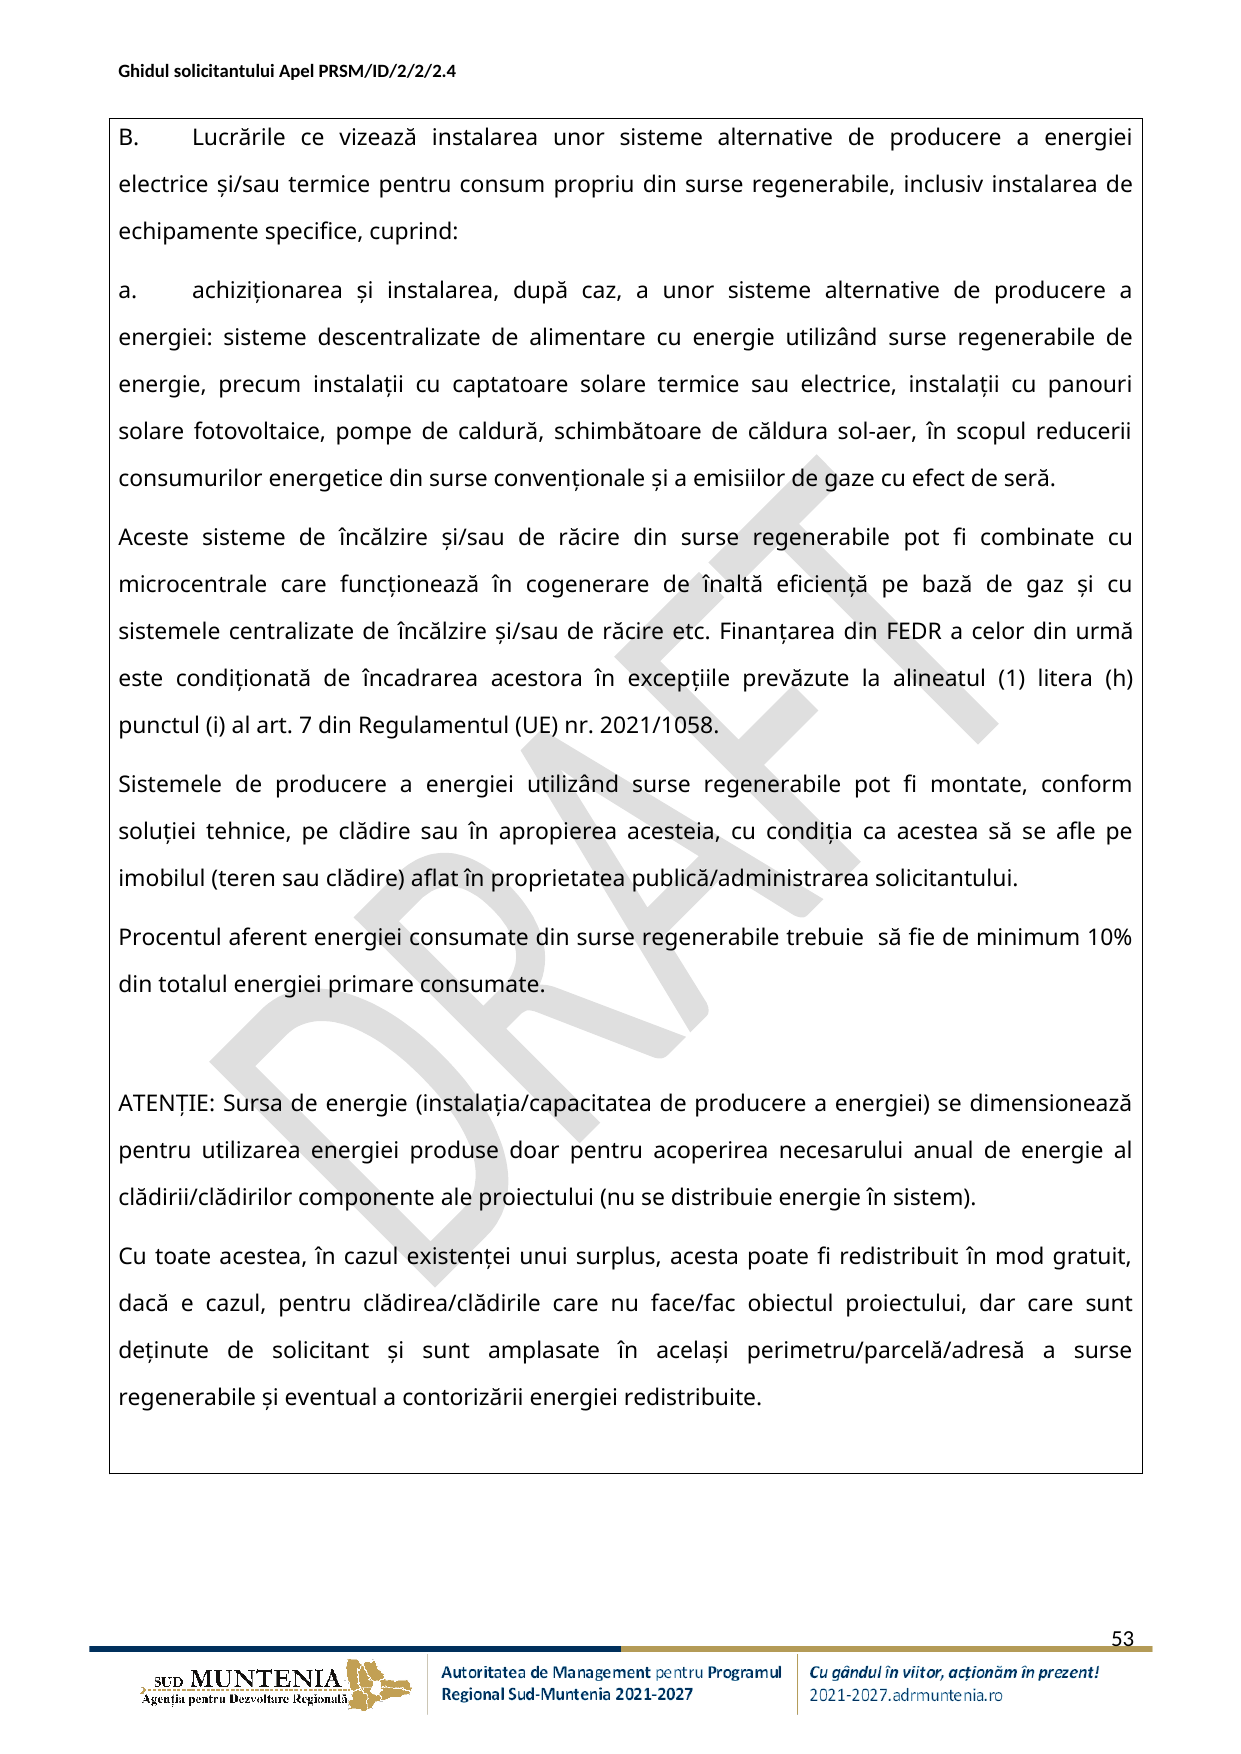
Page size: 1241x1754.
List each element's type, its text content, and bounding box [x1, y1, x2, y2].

text Cu toate acestea, în cazul existenței unui surplus, acesta poate fi redistribuit în mod gratuit, dacă e cazul, pentru clădirea/clădirile care nu face/fac obiectul proiectului, dar care sunt deținute de solicitant și sunt amplasate în același perimetru/parcelă/adresă a surse regenerabile și eventual a contorizării energiei redistribuite. [110, 1237, 1142, 1412]
picture [89, 1646, 1153, 1715]
text Aceste sisteme de încălzire și/sau de răcire din surse regenerabile pot fi combinate cu microcentrale care funcţionează în cogenerare de înaltă eficiență pe bază de gaz și cu sistemele centralizate de încălzire și/sau de răcire etc. Finanţarea din FEDR a celor din urmă este condiţionată de încadrarea acestora în excepţiile prevăzute la alineatul (1) litera (h) punctul (i) al art. 7 din Regulamentul (UE) nr. 2021/1058. [110, 518, 1142, 740]
text ATENȚIE: Sursa de energie (instalația/capacitatea de producere a energiei) se dimensionează pentru utilizarea energiei produse doar pentru acoperirea necesarului anual de energie al clădirii/clădirilor componente ale proiectului (nu se distribuie energie în sistem). [110, 1084, 1142, 1212]
text a. achiziționarea și instalarea, după caz, a unor sisteme alternative de producere a energiei: sisteme descentralizate de alimentare cu energie utilizând surse regenerabile de energie, precum instalații cu captatoare solare termice sau electrice, instalații cu panouri solare fotovoltaice, pompe de caldură, schimbătoare de căldura sol-aer, în scopul reducerii consumurilor energetice din surse convenţionale şi a emisiilor de gaze cu efect de seră. [110, 271, 1142, 493]
text Procentul aferent energiei consumate din surse regenerabile trebuie să fie de minimum 10% din totalul energiei primare consumate. [110, 918, 1142, 999]
text Sistemele de producere a energiei utilizând surse regenerabile pot fi montate, conform soluției tehnice, pe clădire sau în apropierea acesteia, cu condiţia ca acestea să se afle pe imobilul (teren sau clădire) aflat în proprietatea publică/administrarea solicitantului. [110, 765, 1142, 893]
text B. Lucrările ce vizează instalarea unor sisteme alternative de producere a energiei electrice și/sau termice pentru consum propriu din surse regenerabile, inclusiv instalarea de echipamente specifice, cuprind: [110, 119, 1142, 246]
